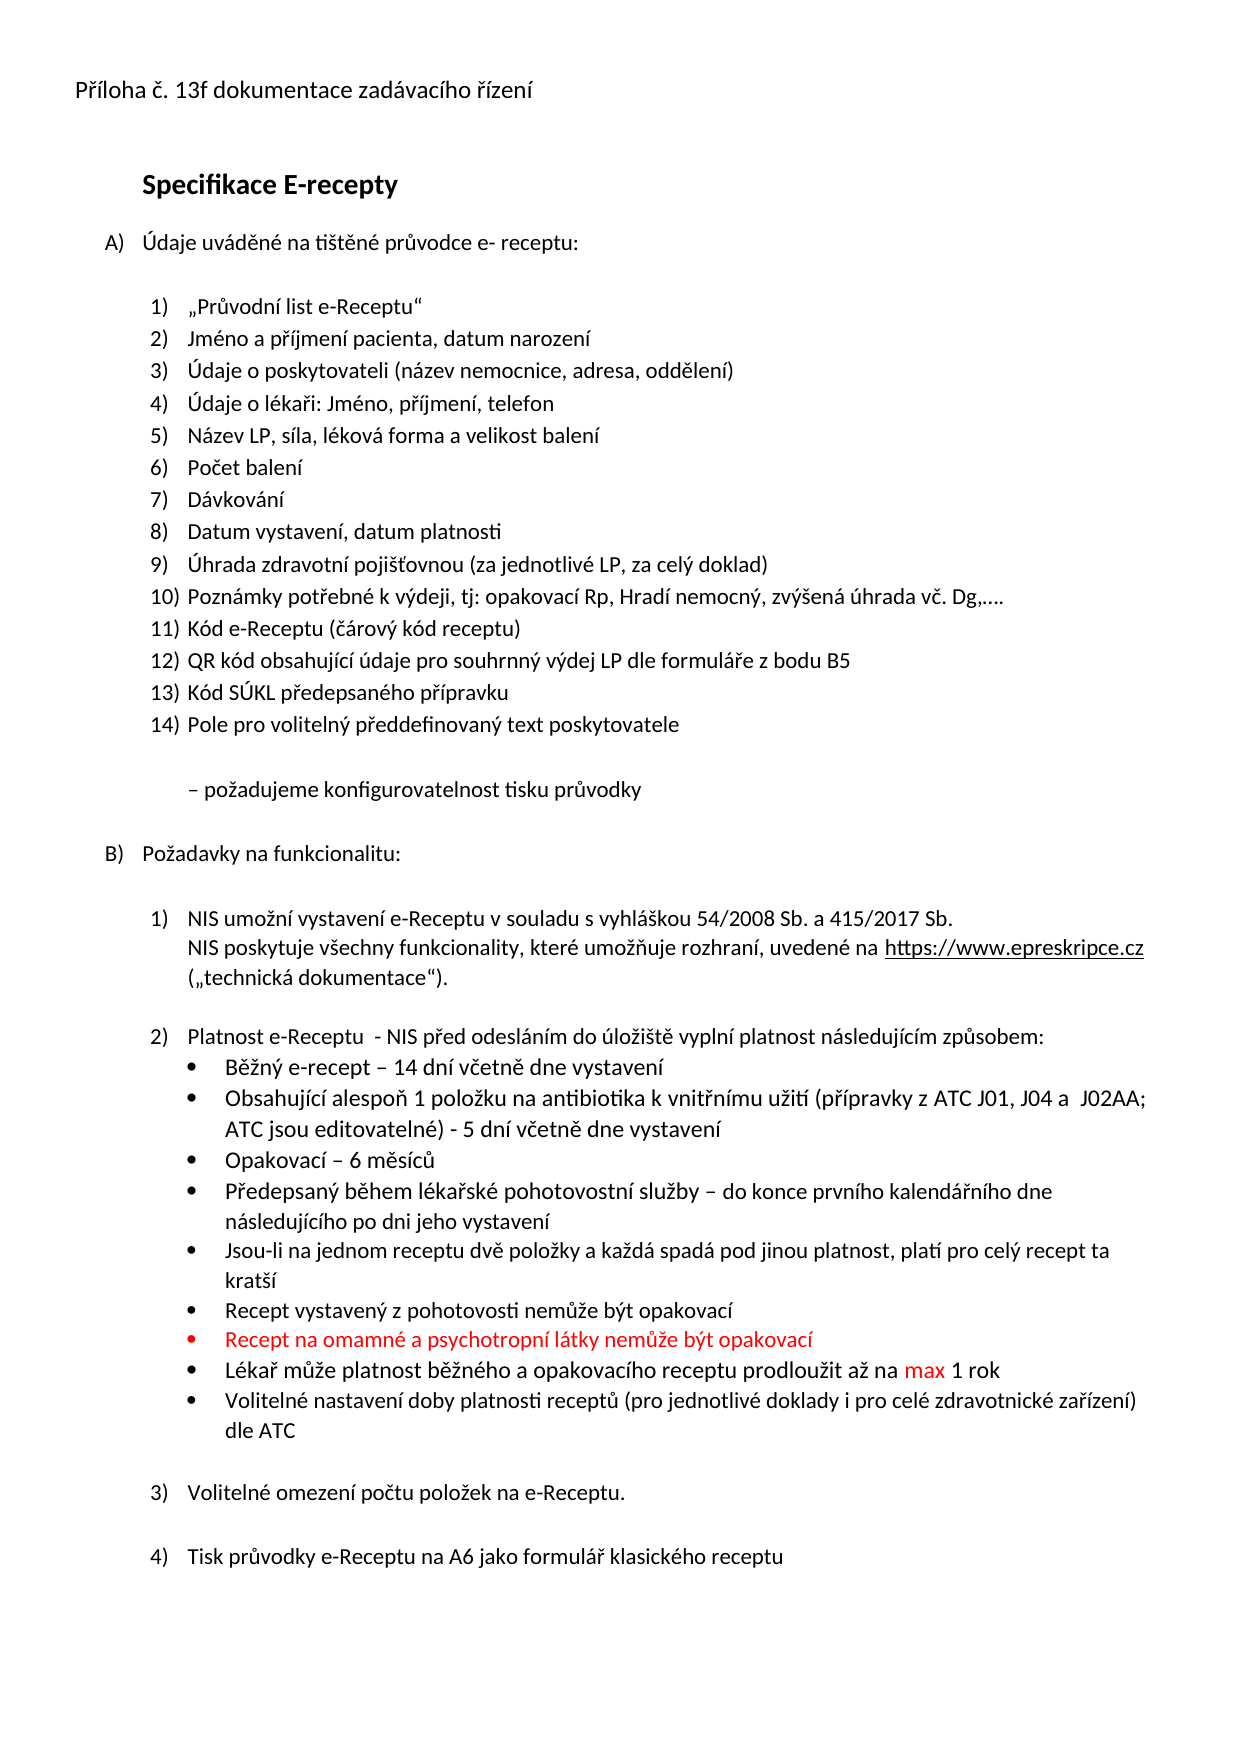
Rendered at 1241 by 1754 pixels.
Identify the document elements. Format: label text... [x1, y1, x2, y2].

list Kód e-Receptu (čárový kód receptu) [150, 614, 1165, 642]
list Lékař může platnost běžného a opakovacího receptu prodloužit až na max 1 rok [187, 1355, 1165, 1384]
list Údaje o lékaři: Jméno, příjmení, telefon [150, 389, 1165, 417]
list – požadujeme konfigurovatelnost tisku průvodky [187, 775, 1165, 803]
list Údaje uváděné na tištěné průvodce e- receptu: [104, 228, 1165, 256]
list Běžný e-recept – 14 dní včetně dne vystavení [187, 1052, 1165, 1081]
list Volitelné nastavení doby platnosti receptů (pro jednotlivé doklady i pro celé zdravotnické zařízení) dle ATC [187, 1386, 1165, 1444]
list Recept vystavený z pohotovosti nemůže být opakovací [187, 1296, 1165, 1324]
list Úhrada zdravotní pojišťovnou (za jednotlivé LP, za celý doklad) [150, 550, 1165, 578]
list „Průvodní list e-Receptu“ [150, 292, 1165, 320]
list Volitelné omezení počtu položek na e-Receptu. [150, 1478, 1165, 1506]
list Tisk průvodky e-Receptu na A6 jako formulář klasického receptu [150, 1542, 1165, 1570]
list QR kód obsahující údaje pro souhrnný výdej LP dle formuláře z bodu B5 [150, 646, 1165, 674]
list Obsahující alespoň 1 položku na antibiotika k vnitřnímu užití (přípravky z ATC J01, J04 a J02AA; ATC jsou editovatelné) - 5 dní včetně dne vystavení [187, 1083, 1165, 1143]
list Dávkování [150, 485, 1165, 513]
list Údaje o poskytovateli (název nemocnice, adresa, oddělení) [150, 357, 1165, 384]
list Kód SÚKL předepsaného přípravku [150, 678, 1165, 706]
list Platnost e-Receptu - NIS před odesláním do úložiště vyplní platnost následujícím způsobem: [150, 1022, 1165, 1051]
list NIS umožní vystavení e-Receptu v souladu s vyhláškou 54/2008 Sb. a 415/2017 Sb. [150, 904, 1165, 932]
list Jméno a příjmení pacienta, datum narození [150, 324, 1165, 352]
list Jsou-li na jednom receptu dvě položky a každá spadá pod jinou platnost, platí pro celý recept ta kratší [187, 1237, 1165, 1294]
text Specifikace E-recepty [75, 166, 1165, 202]
list Název LP, síla, léková forma a velikost balení [150, 421, 1165, 449]
list Recept na omamné a psychotropní látky nemůže být opakovací [187, 1326, 1165, 1354]
list Opakovací – 6 měsíců [187, 1145, 1165, 1174]
list Datum vystavení, datum platnosti [150, 517, 1165, 546]
list Počet balení [150, 453, 1165, 481]
list Pole pro volitelný předdefinovaný text poskytovatele [150, 711, 1165, 739]
list NIS poskytuje všechny funkcionality, které umožňuje rozhraní, uvedené na https://www.epreskripce.cz („technická dokumentace“). [187, 933, 1165, 991]
list Požadavky na funkcionalitu: [104, 839, 1165, 867]
list Předepsaný během lékařské pohotovostní služby – do konce prvního kalendářního dne následujícího po dni jeho vystavení [187, 1176, 1165, 1235]
list Poznámky potřebné k výdeji, tj: opakovací Rp, Hradí nemocný, zvýšená úhrada vč. Dg,…. [150, 582, 1165, 610]
